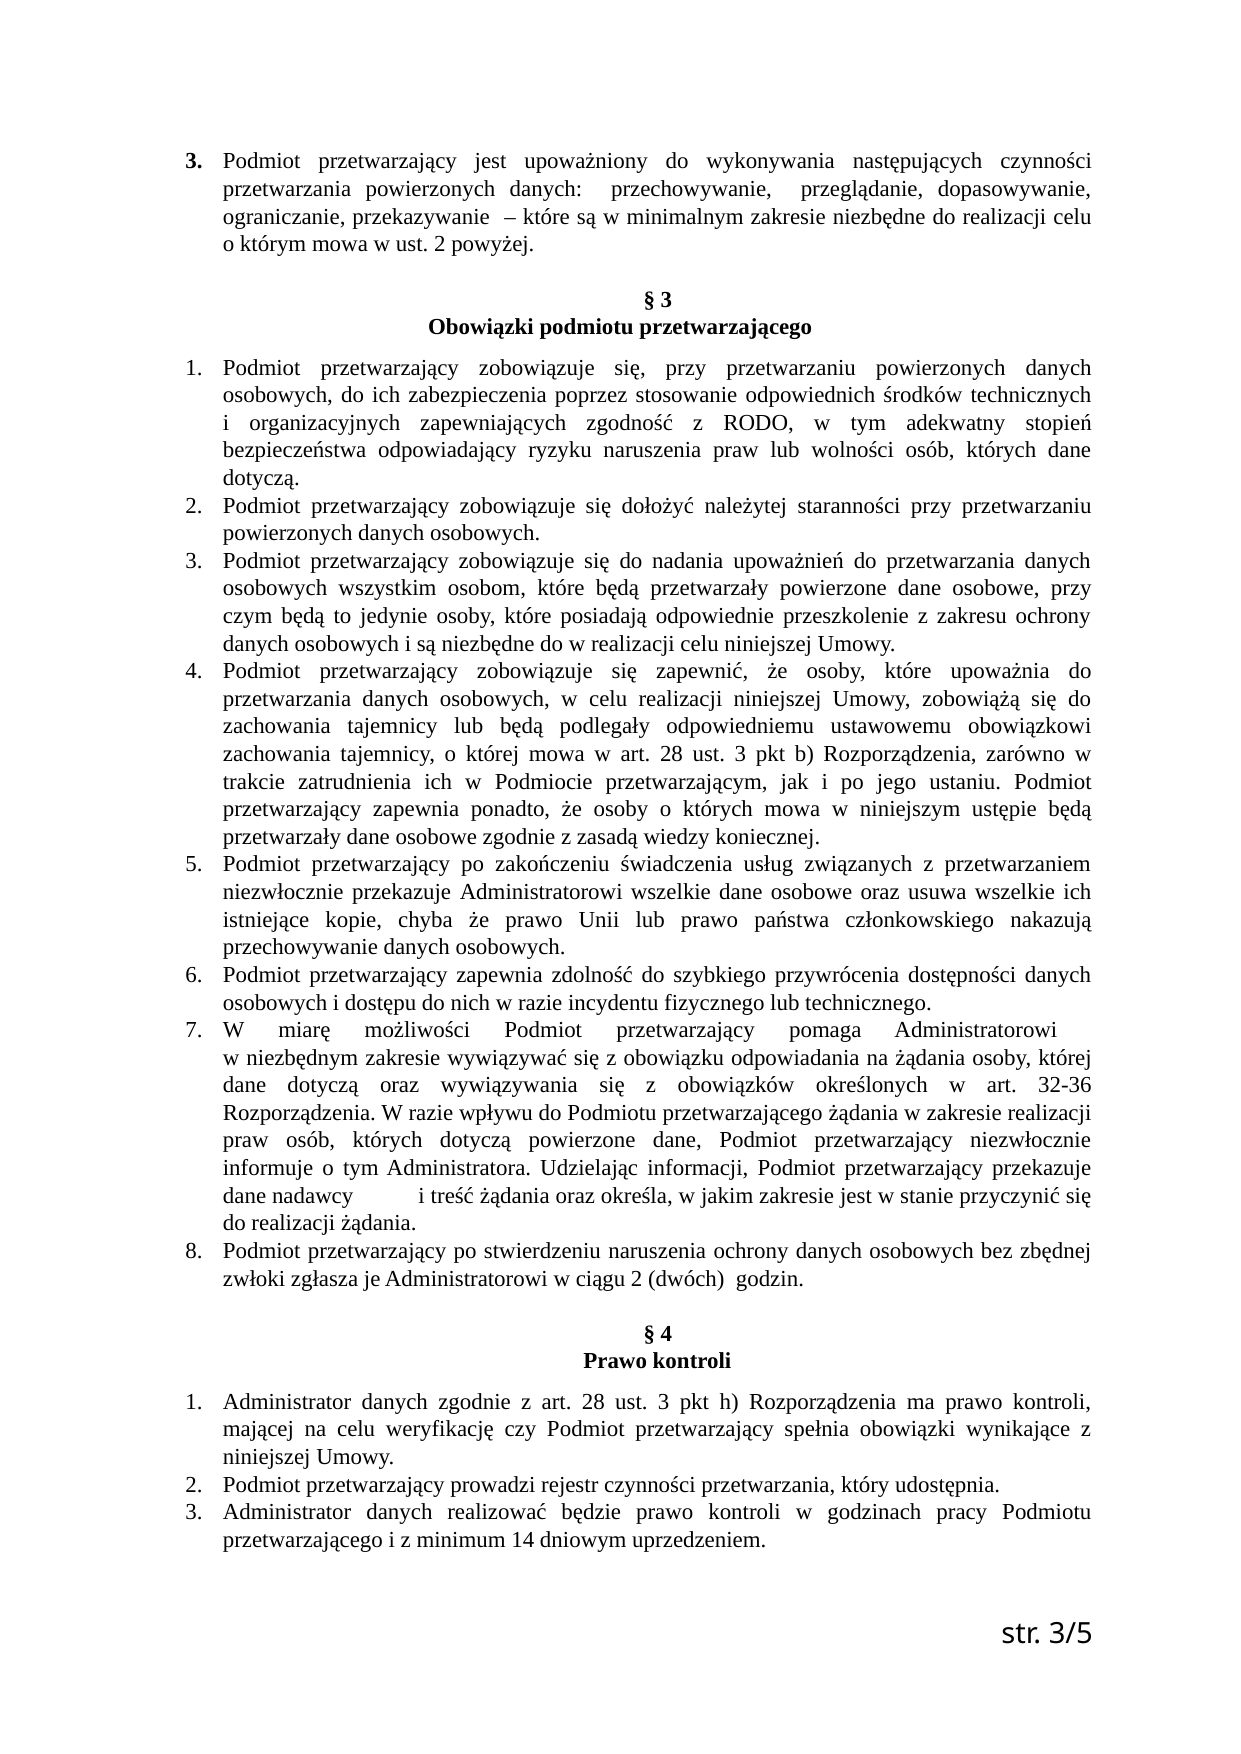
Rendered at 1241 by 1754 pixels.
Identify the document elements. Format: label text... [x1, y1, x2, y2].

list Podmiot przetwarzający jest upoważniony do wykonywania następujących czynności przetwarzania powierzonych danych: przechowywanie, przeglądanie, dopasowywanie, ograniczanie, przekazywanie – które są w minimalnym zakresie niezbędne do realizacji celu o którym mowa w ust. 2 powyżej. [185, 148, 1093, 257]
text Obowiązki podmiotu przetwarzającego [148, 313, 1093, 339]
list Podmiot przetwarzający zobowiązuje się dołożyć należytej staranności przy przetwarzaniu powierzonych danych osobowych. [185, 492, 1093, 546]
list W miarę możliwości Podmiot przetwarzający pomaga Administratorowi w niezbędnym zakresie wywiązywać się z obowiązku odpowiadania na żądania osoby, której dane dotyczą oraz wywiązywania się z obowiązków określonych w art. 32-36 Rozporządzenia. W razie wpływu do Podmiotu przetwarzającego żądania w zakresie realizacji praw osób, których dotyczą powierzone dane, Podmiot przetwarzający niezwłocznie informuje o tym Administratora. Udzielając informacji, Podmiot przetwarzający przekazuje dane nadawcy i treść żądania oraz określa, w jakim zakresie jest w stanie przyczynić się do realizacji żądania. [185, 1016, 1093, 1236]
list Podmiot przetwarzający po zakończeniu świadczenia usług związanych z przetwarzaniem niezwłocznie przekazuje Administratorowi wszelkie dane osobowe oraz usuwa wszelkie ich istniejące kopie, chyba że prawo Unii lub prawo państwa członkowskiego nakazują przechowywanie danych osobowych. [185, 851, 1093, 960]
list Podmiot przetwarzający prowadzi rejestr czynności przetwarzania, który udostępnia. [185, 1471, 1093, 1497]
text § 4 [223, 1320, 1093, 1346]
list Podmiot przetwarzający zobowiązuje się do nadania upoważnień do przetwarzania danych osobowych wszystkim osobom, które będą przetwarzały powierzone dane osobowe, przy czym będą to jedynie osoby, które posiadają odpowiednie przeszkolenie z zakresu ochrony danych osobowych i są niezbędne do w realizacji celu niniejszej Umowy. [185, 547, 1093, 656]
list Podmiot przetwarzający zobowiązuje się zapewnić, że osoby, które upoważnia do przetwarzania danych osobowych, w celu realizacji niniejszej Umowy, zobowiążą się do zachowania tajemnicy lub będą podlegały odpowiedniemu ustawowemu obowiązkowi zachowania tajemnicy, o której mowa w art. 28 ust. 3 pkt b) Rozporządzenia, zarówno w trakcie zatrudnienia ich w Podmiocie przetwarzającym, jak i po jego ustaniu. Podmiot przetwarzający zapewnia ponadto, że osoby o których mowa w niniejszym ustępie będą przetwarzały dane osobowe zgodnie z zasadą wiedzy koniecznej. [185, 657, 1093, 849]
list Administrator danych realizować będzie prawo kontroli w godzinach pracy Podmiotu przetwarzającego i z minimum 14 dniowym uprzedzeniem. [185, 1498, 1093, 1552]
text Prawo kontroli [148, 1347, 1093, 1374]
list Podmiot przetwarzający po stwierdzeniu naruszenia ochrony danych osobowych bez zbędnej zwłoki zgłasza je Administratorowi w ciągu 2 (dwóch) godzin. [185, 1237, 1093, 1291]
text § 3 [223, 286, 1093, 312]
list Podmiot przetwarzający zapewnia zdolność do szybkiego przywrócenia dostępności danych osobowych i dostępu do nich w razie incydentu fizycznego lub technicznego. [185, 961, 1093, 1015]
list Podmiot przetwarzający zobowiązuje się, przy przetwarzaniu powierzonych danych osobowych, do ich zabezpieczenia poprzez stosowanie odpowiednich środków technicznych i organizacyjnych zapewniających zgodność z RODO, w tym adekwatny stopień bezpieczeństwa odpowiadający ryzyku naruszenia praw lub wolności osób, których dane dotyczą. [185, 354, 1093, 490]
list Administrator danych zgodnie z art. 28 ust. 3 pkt h) Rozporządzenia ma prawo kontroli, mającej na celu weryfikację czy Podmiot przetwarzający spełnia obowiązki wynikające z niniejszej Umowy. [185, 1388, 1093, 1469]
